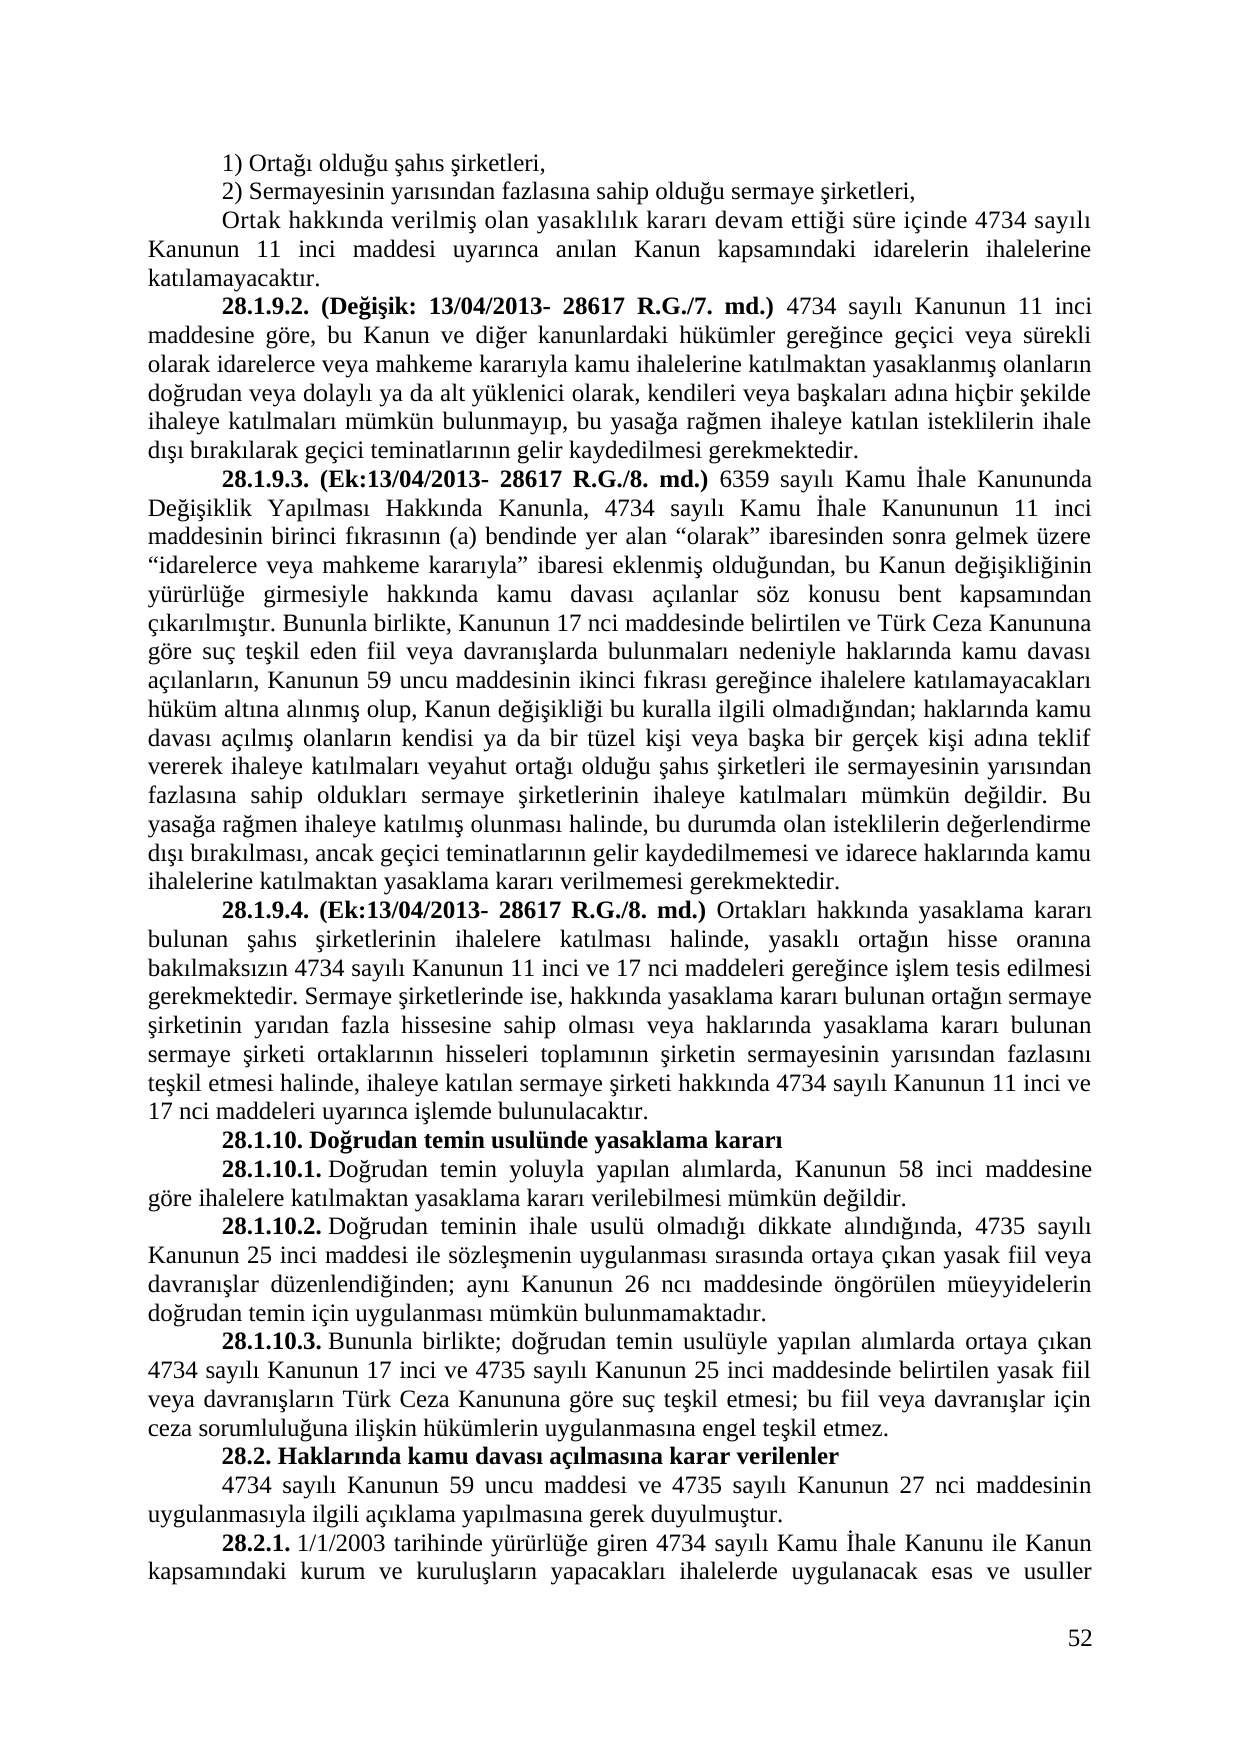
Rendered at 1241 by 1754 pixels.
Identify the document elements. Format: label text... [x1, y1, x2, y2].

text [148, 1528, 1092, 1585]
text 4734 sayılı Kanunun 59 uncu maddesi ve 4735 sayılı Kanunun 27 nci maddesinin uygulanmasıyla ilgili açıklama yapılmasına gerek duyulmuştur. [148, 1470, 1092, 1528]
text 28.1.10. Doğrudan temin usulünde yasaklama kararı [148, 1125, 1092, 1154]
text 28.1.10.1. Doğrudan temin yoluyla yapılan alımlarda, Kanunun 58 inci maddesine göre ihalelere katılmaktan yasaklama kararı verilebilmesi mümkün değildir. [148, 1154, 1092, 1211]
text 28.1.10.3. Bununla birlikte; doğrudan temin usulüyle yapılan alımlarda ortaya çıkan 4734 sayılı Kanunun 17 inci ve 4735 sayılı Kanunun 25 inci maddesinde belirtilen yasak fiil veya davranışların Türk Ceza Kanununa göre suç teşkil etmesi; bu fiil veya davranışlar için ceza sorumluluğuna ilişkin hükümlerin uygulanmasına engel teşkil etmez. [148, 1326, 1092, 1441]
text 28.1.9.2. (Değişik: 13/04/2013- 28617 R.G./7. md.) 4734 sayılı Kanunun 11 inci maddesine göre, bu Kanun ve diğer kanunlardaki hükümler gereğince geçici veya sürekli olarak idarelerce veya mahkeme kararıyla kamu ihalelerine katılmaktan yasaklanmış olanların doğrudan veya dolaylı ya da alt yüklenici olarak, kendileri veya başkaları adına hiçbir şekilde ihaleye katılmaları mümkün bulunmayıp, bu yasağa rağmen ihaleye katılan isteklilerin ihale dışı bırakılarak geçici teminatlarının gelir kaydedilmesi gerekmektedir. [148, 291, 1092, 464]
text Ortak hakkında verilmiş olan yasaklılık kararı devam ettiği süre içinde 4734 sayılı Kanunun 11 inci maddesi uyarınca anılan Kanun kapsamındaki idarelerin ihalelerine katılamayacaktır. [148, 205, 1092, 291]
text 2) Sermayesinin yarısından fazlasına sahip olduğu sermaye şirketleri, [148, 176, 1092, 205]
text 1) Ortağı olduğu şahıs şirketleri, [148, 148, 1092, 176]
text 28.1.9.4. (Ek:13/04/2013- 28617 R.G./8. md.) Ortakları hakkında yasaklama kararı bulunan şahıs şirketlerinin ihalelere katılması halinde, yasaklı ortağın hisse oranına bakılmaksızın 4734 sayılı Kanunun 11 inci ve 17 nci maddeleri gereğince işlem tesis edilmesi gerekmektedir. Sermaye şirketlerinde ise, hakkında yasaklama kararı bulunan ortağın sermaye şirketinin yarıdan fazla hissesine sahip olması veya haklarında yasaklama kararı bulunan sermaye şirketi ortaklarının hisseleri toplamının şirketin sermayesinin yarısından fazlasını teşkil etmesi halinde, ihaleye katılan sermaye şirketi hakkında 4734 sayılı Kanunun 11 inci ve 17 nci maddeleri uyarınca işlemde bulunulacaktır. [148, 895, 1092, 1125]
text 28.1.9.3. (Ek:13/04/2013- 28617 R.G./8. md.) 6359 sayılı Kamu İhale Kanununda Değişiklik Yapılması Hakkında Kanunla, 4734 sayılı Kamu İhale Kanununun 11 inci maddesinin birinci fıkrasının (a) bendinde yer alan “olarak” ibaresinden sonra gelmek üzere “idarelerce veya mahkeme kararıyla” ibaresi eklenmiş olduğundan, bu Kanun değişikliğinin yürürlüğe girmesiyle hakkında kamu davası açılanlar söz konusu bent kapsamından çıkarılmıştır. Bununla birlikte, Kanunun 17 nci maddesinde belirtilen ve Türk Ceza Kanununa göre suç teşkil eden fiil veya davranışlarda bulunmaları nedeniyle haklarında kamu davası açılanların, Kanunun 59 uncu maddesinin ikinci fıkrası gereğince ihalelere katılamayacakları hüküm altına alınmış olup, Kanun değişikliği bu kuralla ilgili olmadığından; haklarında kamu davası açılmış olanların kendisi ya da bir tüzel kişi veya başka bir gerçek kişi adına teklif vererek ihaleye katılmaları veyahut ortağı olduğu şahıs şirketleri ile sermayesinin yarısından fazlasına sahip oldukları sermaye şirketlerinin ihaleye katılmaları mümkün değildir. Bu yasağa rağmen ihaleye katılmış olunması halinde, bu durumda olan isteklilerin değerlendirme dışı bırakılması, ancak geçici teminatlarının gelir kaydedilmemesi ve idarece haklarında kamu ihalelerine katılmaktan yasaklama kararı verilmemesi gerekmektedir. [148, 464, 1092, 895]
subtitle 28.2. Haklarında kamu davası açılmasına karar verilenler [148, 1441, 1092, 1470]
text 28.1.10.2. Doğrudan teminin ihale usulü olmadığı dikkate alındığında, 4735 sayılı Kanunun 25 inci maddesi ile sözleşmenin uygulanması sırasında ortaya çıkan yasak fiil veya davranışlar düzenlendiğinden; aynı Kanunun 26 ncı maddesinde öngörülen müeyyidelerin doğrudan temin için uygulanması mümkün bulunmamaktadır. [148, 1211, 1092, 1326]
